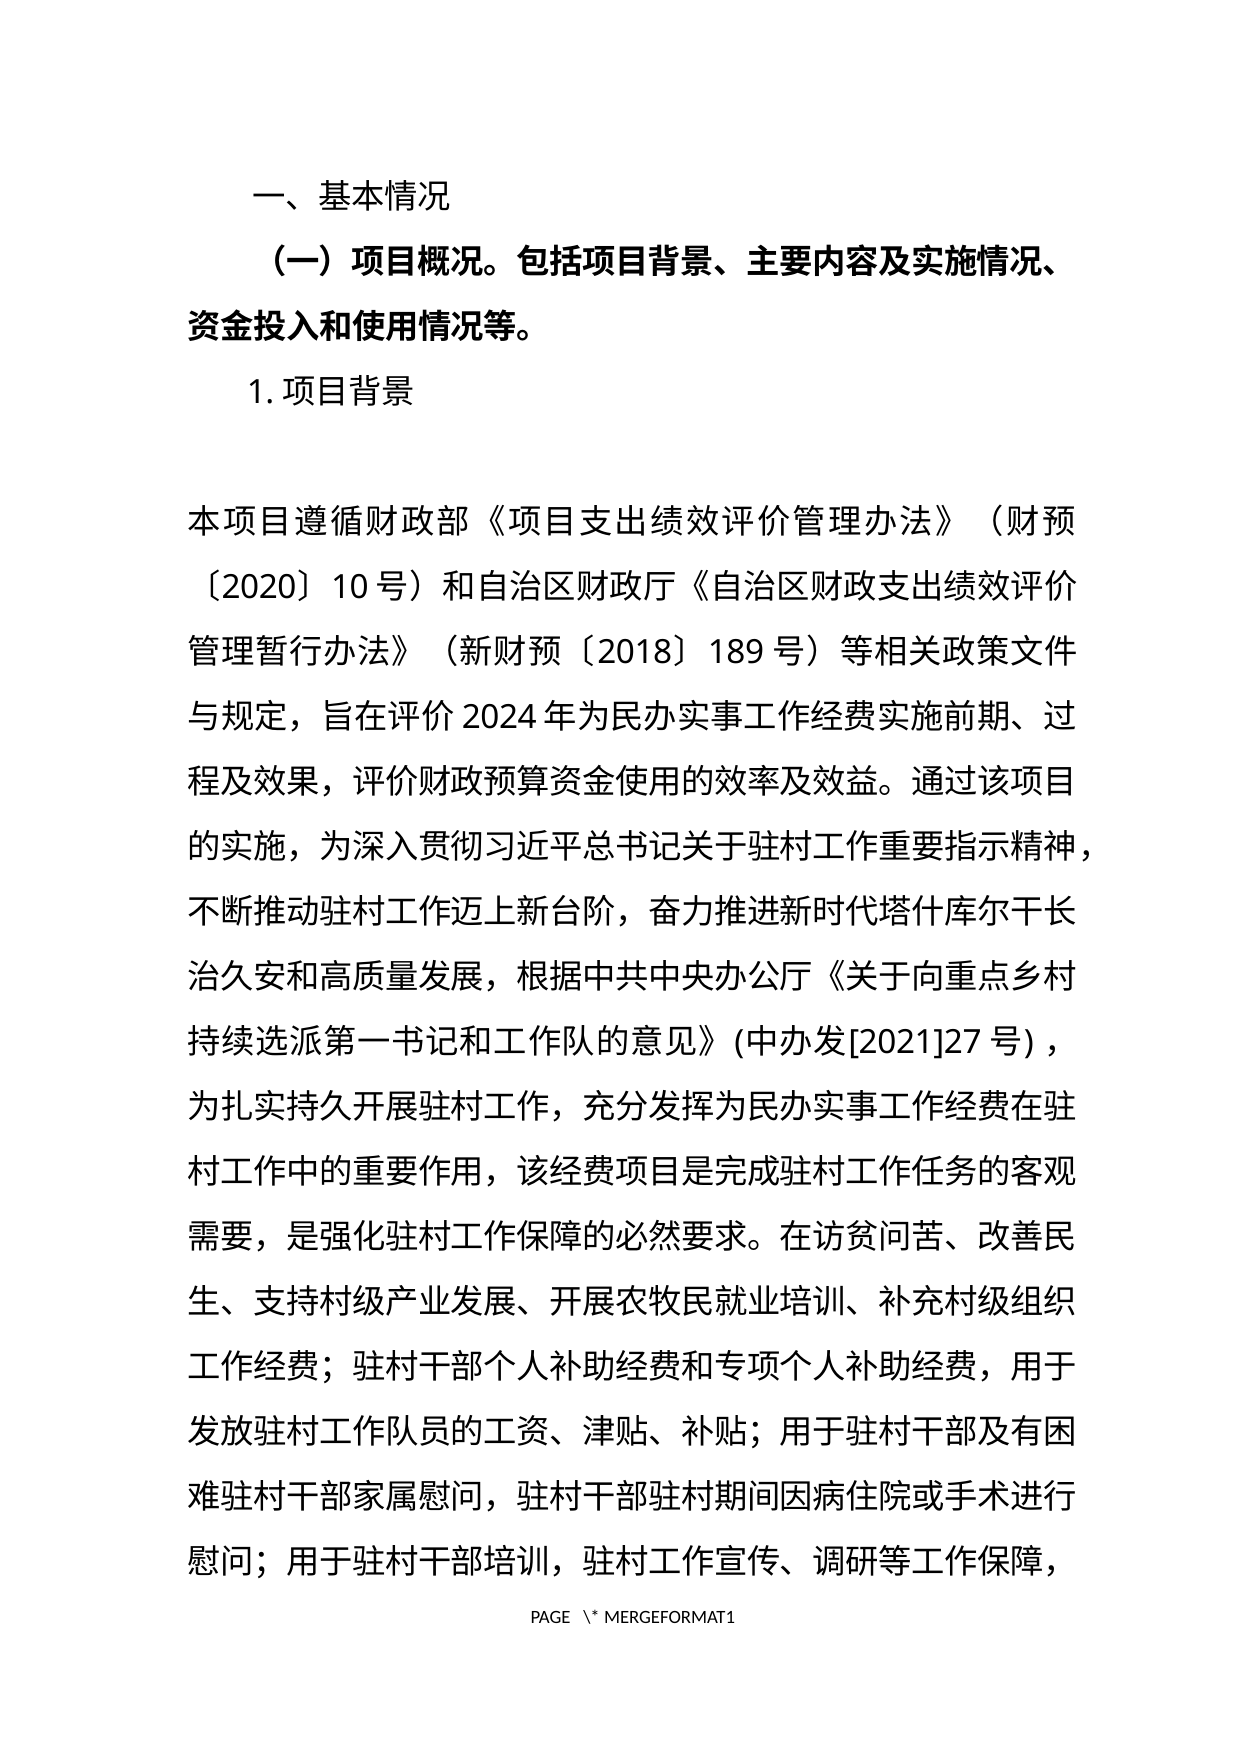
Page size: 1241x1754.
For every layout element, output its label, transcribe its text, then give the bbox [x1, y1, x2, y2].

text （一）项目概况。包括项目背景、主要内容及实施情况、资金投入和使用情况等。 [187, 227, 1078, 357]
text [187, 357, 1078, 1592]
text 一、基本情况 [187, 162, 1078, 227]
